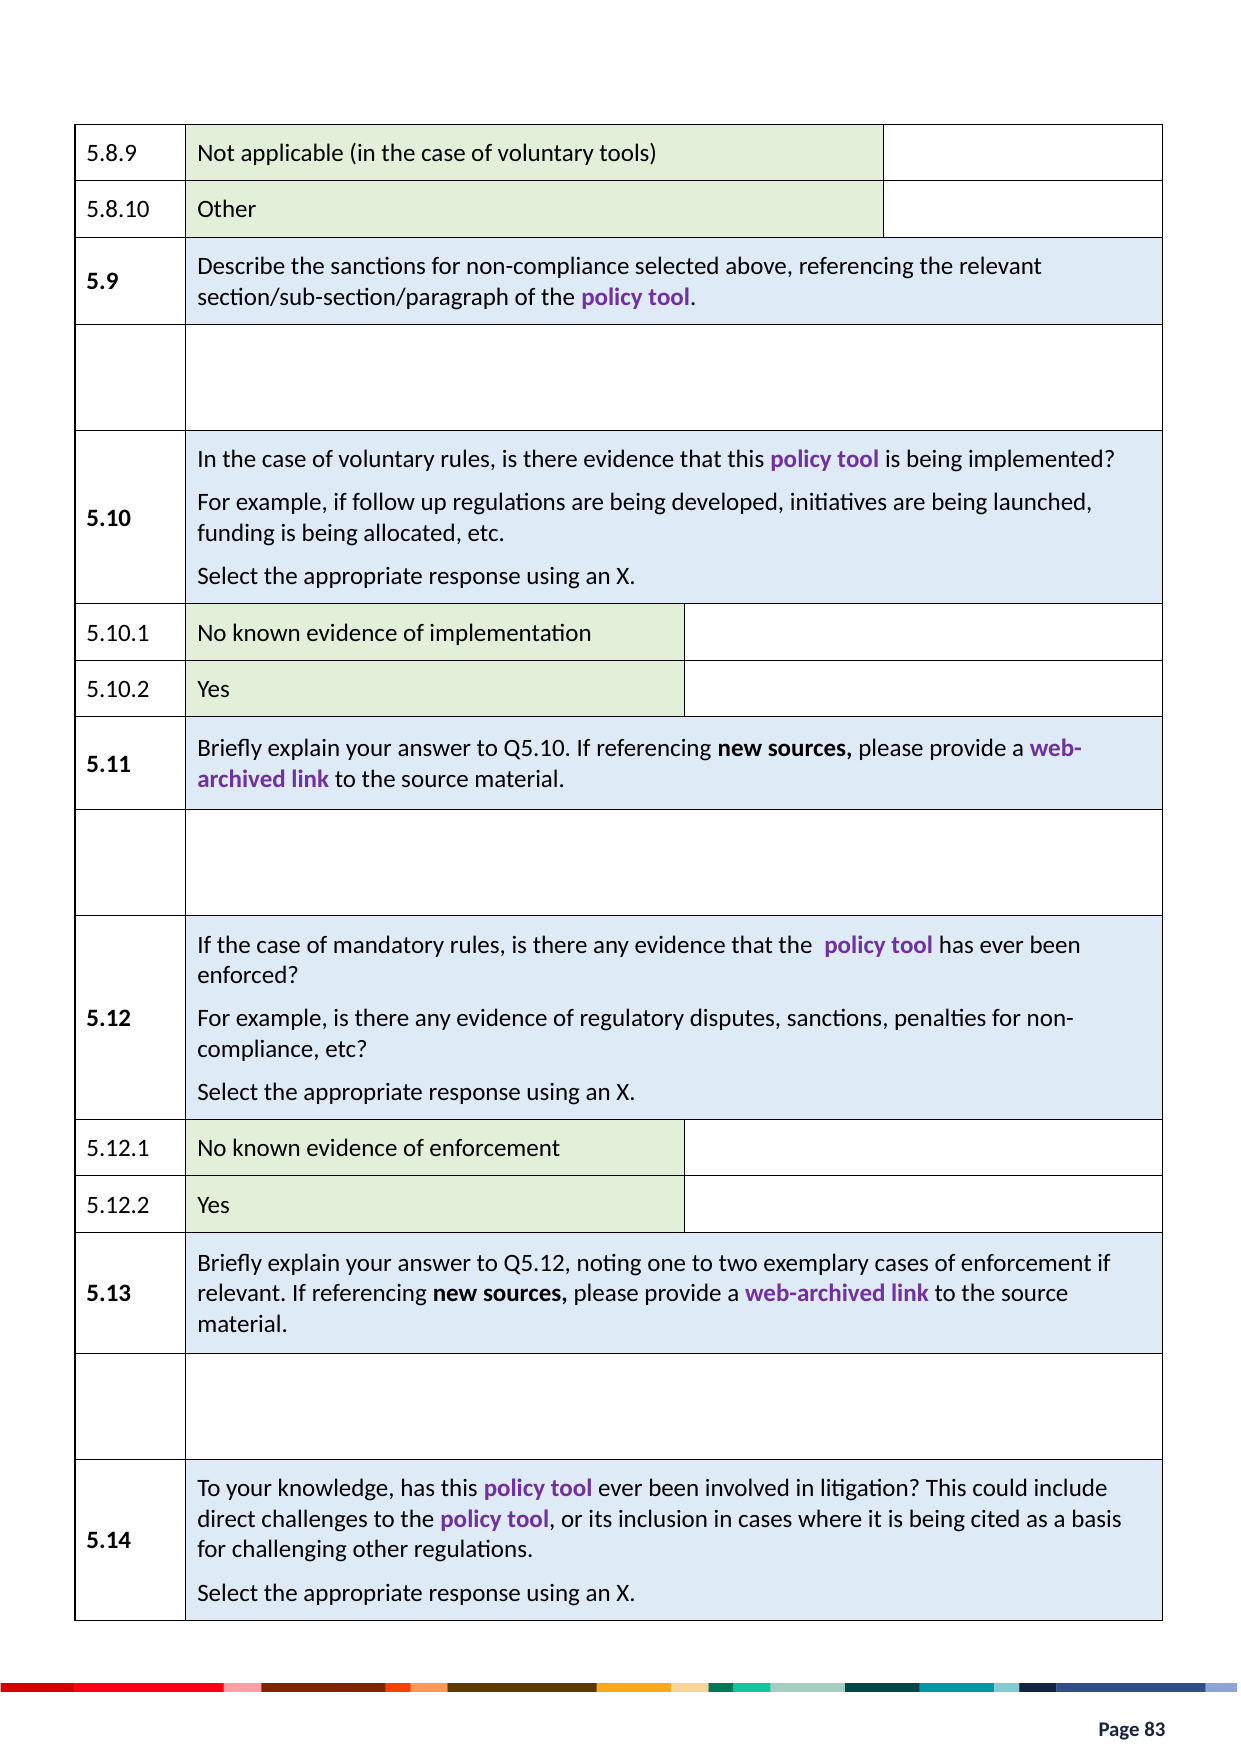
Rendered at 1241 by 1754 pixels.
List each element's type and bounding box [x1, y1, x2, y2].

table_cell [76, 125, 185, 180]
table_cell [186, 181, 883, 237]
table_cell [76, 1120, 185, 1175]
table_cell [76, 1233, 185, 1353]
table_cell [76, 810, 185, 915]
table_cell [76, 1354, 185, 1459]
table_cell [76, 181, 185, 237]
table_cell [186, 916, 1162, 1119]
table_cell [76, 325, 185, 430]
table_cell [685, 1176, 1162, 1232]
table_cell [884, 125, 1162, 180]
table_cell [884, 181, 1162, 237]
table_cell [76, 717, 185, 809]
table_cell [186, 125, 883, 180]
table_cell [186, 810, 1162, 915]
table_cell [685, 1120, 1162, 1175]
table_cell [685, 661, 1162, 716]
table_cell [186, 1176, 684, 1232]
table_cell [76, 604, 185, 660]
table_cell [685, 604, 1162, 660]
picture [0, 1683, 1236, 1692]
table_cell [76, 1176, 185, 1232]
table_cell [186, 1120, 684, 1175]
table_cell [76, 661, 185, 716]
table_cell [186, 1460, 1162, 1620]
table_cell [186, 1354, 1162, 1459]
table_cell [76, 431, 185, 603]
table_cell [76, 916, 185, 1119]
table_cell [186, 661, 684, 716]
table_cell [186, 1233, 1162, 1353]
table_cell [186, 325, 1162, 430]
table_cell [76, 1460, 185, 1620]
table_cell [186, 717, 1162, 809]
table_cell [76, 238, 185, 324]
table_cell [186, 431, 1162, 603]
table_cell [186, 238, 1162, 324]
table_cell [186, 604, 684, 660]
